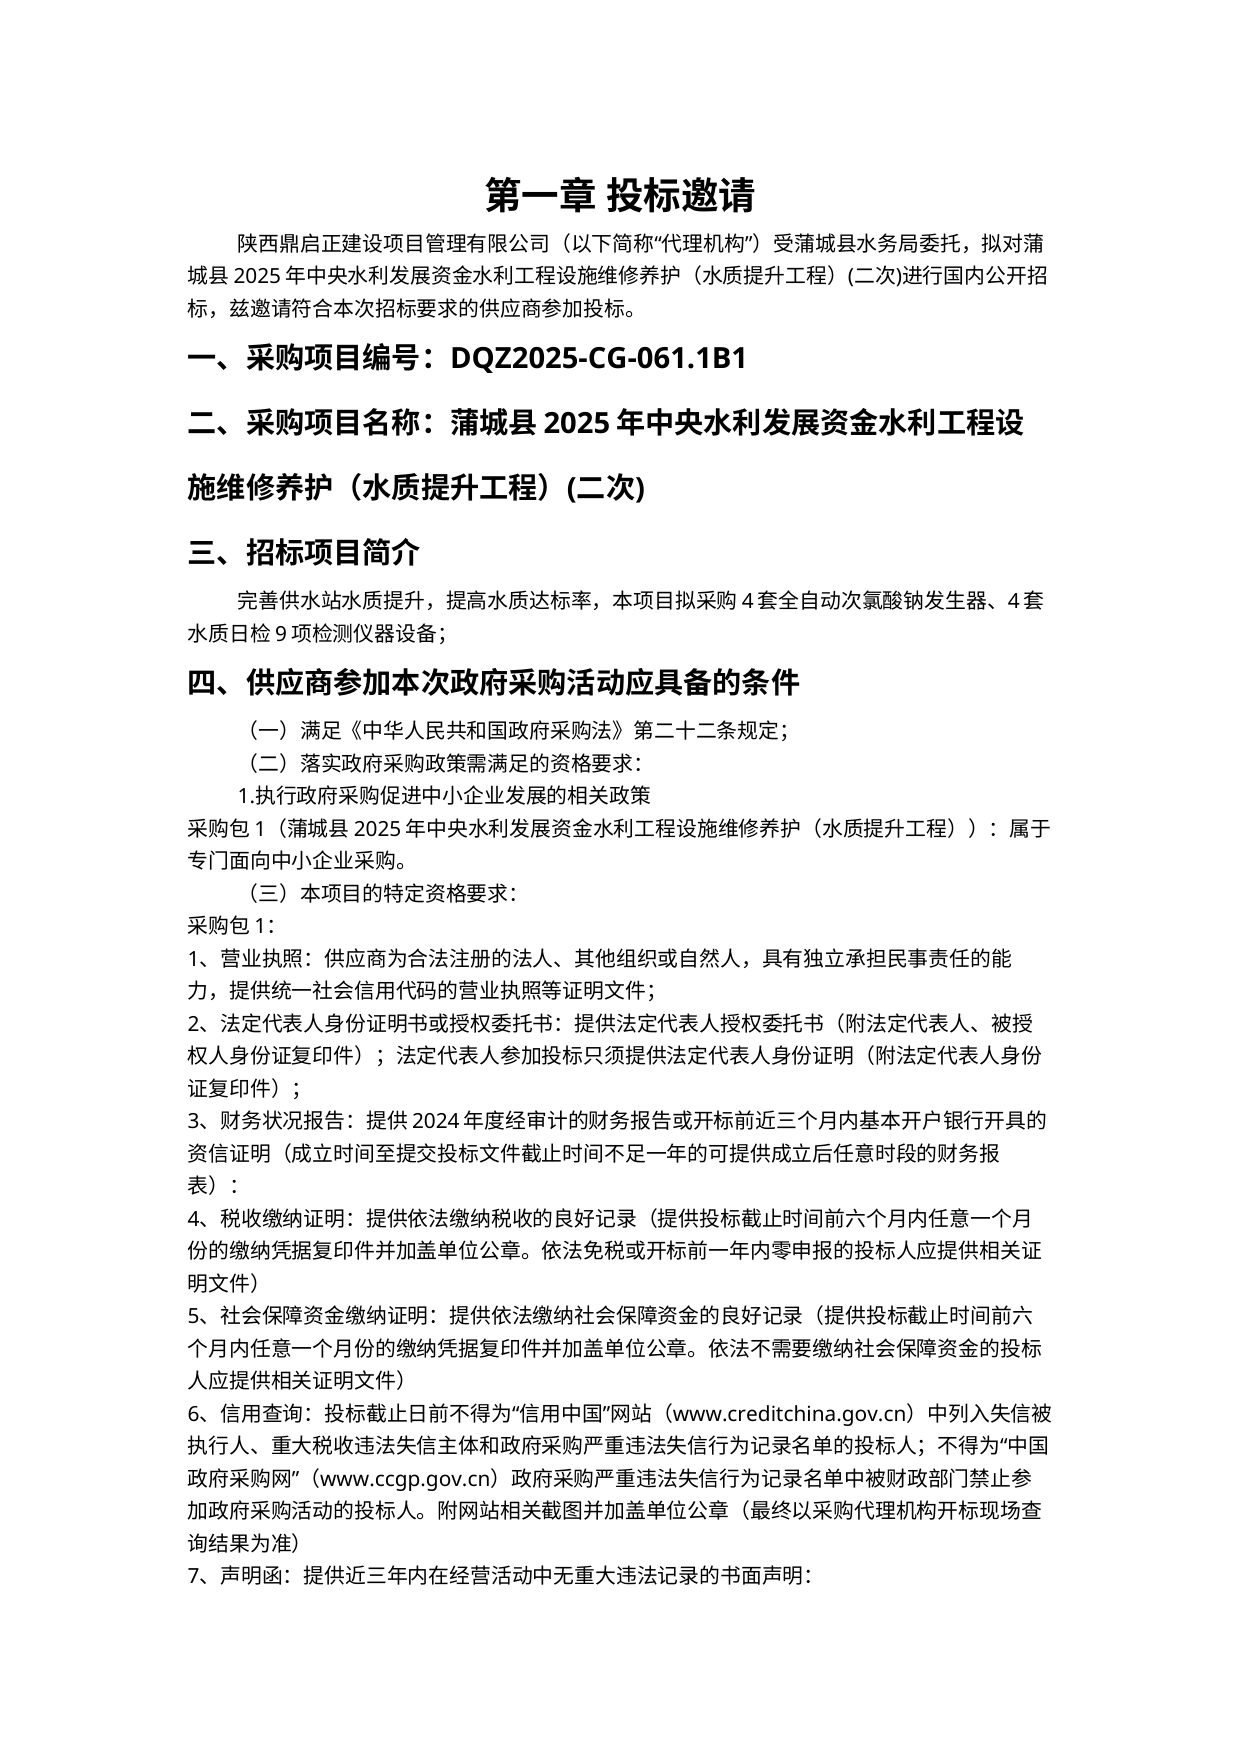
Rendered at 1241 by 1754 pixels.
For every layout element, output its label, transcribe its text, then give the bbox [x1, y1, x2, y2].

text 第一章 投标邀请 [187, 162, 1053, 227]
text 5、社会保障资金缴纳证明：提供依法缴纳社会保障资金的良好记录（提供投标截止时间前六个月内任意一个月份的缴纳凭据复印件并加盖单位公章。依法不需要缴纳社会保障资金的投标人应提供相关证明文件） [187, 1299, 1053, 1397]
text 采购包1： [187, 909, 1053, 942]
text 二、采购项目名称：蒲城县2025年中央水利发展资金水利工程设施维修养护（水质提升工程）(二次) [187, 389, 1053, 519]
text 四、供应商参加本次政府采购活动应具备的条件 [187, 649, 1053, 714]
text 2、法定代表人身份证明书或授权委托书：提供法定代表人授权委托书（附法定代表人、被授权人身份证复印件）；法定代表人参加投标只须提供法定代表人身份证明（附法定代表人身份证复印件）； [187, 1007, 1053, 1104]
text （一）满足《中华人民共和国政府采购法》第二十二条规定； [187, 714, 1053, 747]
text 完善供水站水质提升，提高水质达标率，本项目拟采购4套全自动次氯酸钠发生器、4套水质日检9项检测仪器设备； [187, 584, 1053, 649]
text 7、声明函：提供近三年内在经营活动中无重大违法记录的书面声明： [187, 1559, 1053, 1592]
text 采购包1（蒲城县2025年中央水利发展资金水利工程设施维修养护（水质提升工程））：属于专门面向中小企业采购。 [187, 812, 1053, 877]
text 6、信用查询：投标截止日前不得为“信用中国”网站（www.creditchina.gov.cn）中列入失信被执行人、重大税收违法失信主体和政府采购严重违法失信行为记录名单的投标人；不得为“中国政府采购网”（www.ccgp.gov.cn）政府采购严重违法失信行为记录名单中被财政部门禁止参加政府采购活动的投标人。附网站相关截图并加盖单位公章（最终以采购代理机构开标现场查询结果为准） [187, 1397, 1053, 1559]
text 3、财务状况报告：提供2024年度经审计的财务报告或开标前近三个月内基本开户银行开具的资信证明（成立时间至提交投标文件截止时间不足一年的可提供成立后任意时段的财务报表）： [187, 1104, 1053, 1202]
text 1、营业执照：供应商为合法注册的法人、其他组织或自然人，具有独立承担民事责任的能力，提供统一社会信用代码的营业执照等证明文件； [187, 942, 1053, 1007]
text （三）本项目的特定资格要求： [187, 877, 1053, 909]
text 1.执行政府采购促进中小企业发展的相关政策 [187, 779, 1053, 812]
text 陕西鼎启正建设项目管理有限公司（以下简称“代理机构”）受蒲城县水务局委托，拟对蒲城县2025年中央水利发展资金水利工程设施维修养护（水质提升工程）(二次)进行国内公开招标，兹邀请符合本次招标要求的供应商参加投标。 [187, 227, 1053, 324]
text 4、税收缴纳证明：提供依法缴纳税收的良好记录（提供投标截止时间前六个月内任意一个月份的缴纳凭据复印件并加盖单位公章。依法免税或开标前一年内零申报的投标人应提供相关证明文件） [187, 1202, 1053, 1299]
text 一、采购项目编号：DQZ2025-CG-061.1B1 [187, 324, 1053, 389]
text （二）落实政府采购政策需满足的资格要求： [187, 747, 1053, 779]
text 三、招标项目简介 [187, 519, 1053, 584]
